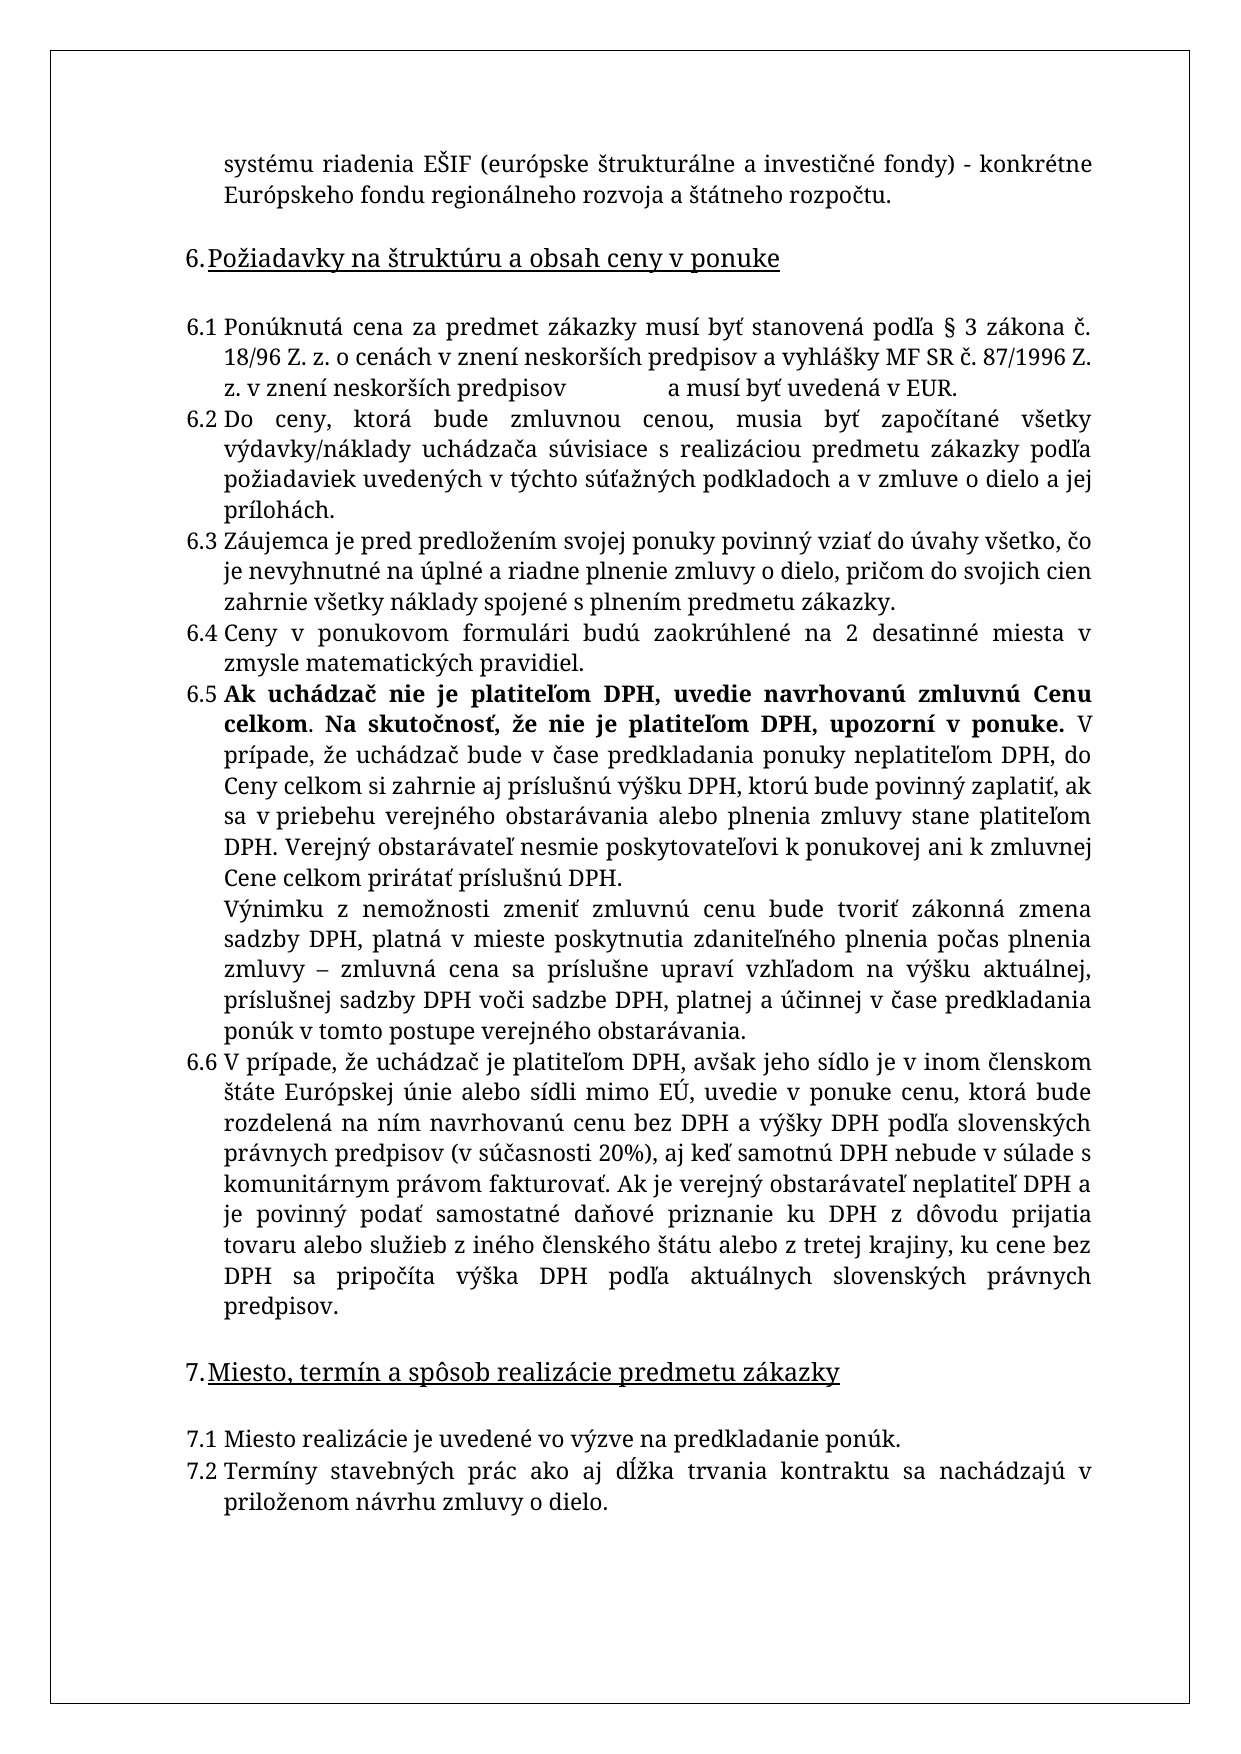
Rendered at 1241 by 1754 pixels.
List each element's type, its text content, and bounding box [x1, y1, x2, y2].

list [186, 147, 1093, 210]
list V prípade, že uchádzač je platiteľom DPH, avšak jeho sídlo je v inom členskom štáte Európskej únie alebo sídli mimo EÚ, uvedie v ponuke cenu, ktorá bude rozdelená na ním navrhovanú cenu bez DPH a výšky DPH podľa slovenských právnych predpisov (v súčasnosti 20%), aj keď samotnú DPH nebude v súlade s komunitárnym právom fakturovať. Ak je verejný obstarávateľ neplatiteľ DPH a je povinný podať samostatné daňové priznanie ku DPH z dôvodu prijatia tovaru alebo služieb z iného členského štátu alebo z tretej krajiny, ku cene bez DPH sa pripočíta výška DPH podľa aktuálnych slovenských právnych predpisov. [186, 1046, 1093, 1322]
subtitle Požiadavky na štruktúru a obsah ceny v ponuke [185, 241, 1093, 275]
list Ponúknutá cena za predmet zákazky musí byť stanovená podľa § 3 zákona č. 18/96 Z. z. o cenách v znení neskorších predpisov a vyhlášky MF SR č. 87/1996 Z. z. v znení neskorších predpisov a musí byť uvedená v EUR. [186, 311, 1093, 403]
list Ceny v ponukovom formulári budú zaokrúhlené na 2 desatinné miesta v zmysle matematických pravidiel. [186, 617, 1093, 678]
list Výnimku z nemožnosti zmeniť zmluvnú cenu bude tvoriť zákonná zmena sadzby DPH, platná v mieste poskytnutia zdaniteľného plnenia počas plnenia zmluvy – zmluvná cena sa príslušne upraví vzhľadom na výšku aktuálnej, príslušnej sadzby DPH voči sadzbe DPH, platnej a účinnej v čase predkladania ponúk v tomto postupe verejného obstarávania. [223, 893, 1093, 1046]
list Ak uchádzač nie je platiteľom DPH, uvedie navrhovanú zmluvnú Cenu celkom. Na skutočnosť, že nie je platiteľom DPH, upozorní v ponuke. V prípade, že uchádzač bude v čase predkladania ponuky neplatiteľom DPH, do Ceny celkom si zahrnie aj príslušnú výšku DPH, ktorú bude povinný zaplatiť, ak sa v priebehu verejného obstarávania alebo plnenia zmluvy stane platiteľom DPH. Verejný obstarávateľ nesmie poskytovateľovi k ponukovej ani k zmluvnej Cene celkom prirátať príslušnú DPH. [186, 678, 1093, 893]
list Termíny stavebných prác ako aj dĺžka trvania kontraktu sa nachádzajú v priloženom návrhu zmluvy o dielo. [186, 1454, 1093, 1517]
list Záujemca je pred predložením svojej ponuky povinný vziať do úvahy všetko, čo je nevyhnutné na úplné a riadne plnenie zmluvy o dielo, pričom do svojich cien zahrnie všetky náklady spojené s plnením predmetu zákazky. [186, 525, 1093, 617]
subtitle Miesto, termín a spôsob realizácie predmetu zákazky [185, 1354, 1093, 1388]
list Miesto realizácie je uvedené vo výzve na predkladanie ponúk. [186, 1423, 1093, 1454]
list Do ceny, ktorá bude zmluvnou cenou, musia byť započítané všetky výdavky/náklady uchádzača súvisiace s realizáciou predmetu zákazky podľa požiadaviek uvedených v týchto súťažných podkladoch a v zmluve o dielo a jej prílohách. [186, 403, 1093, 525]
